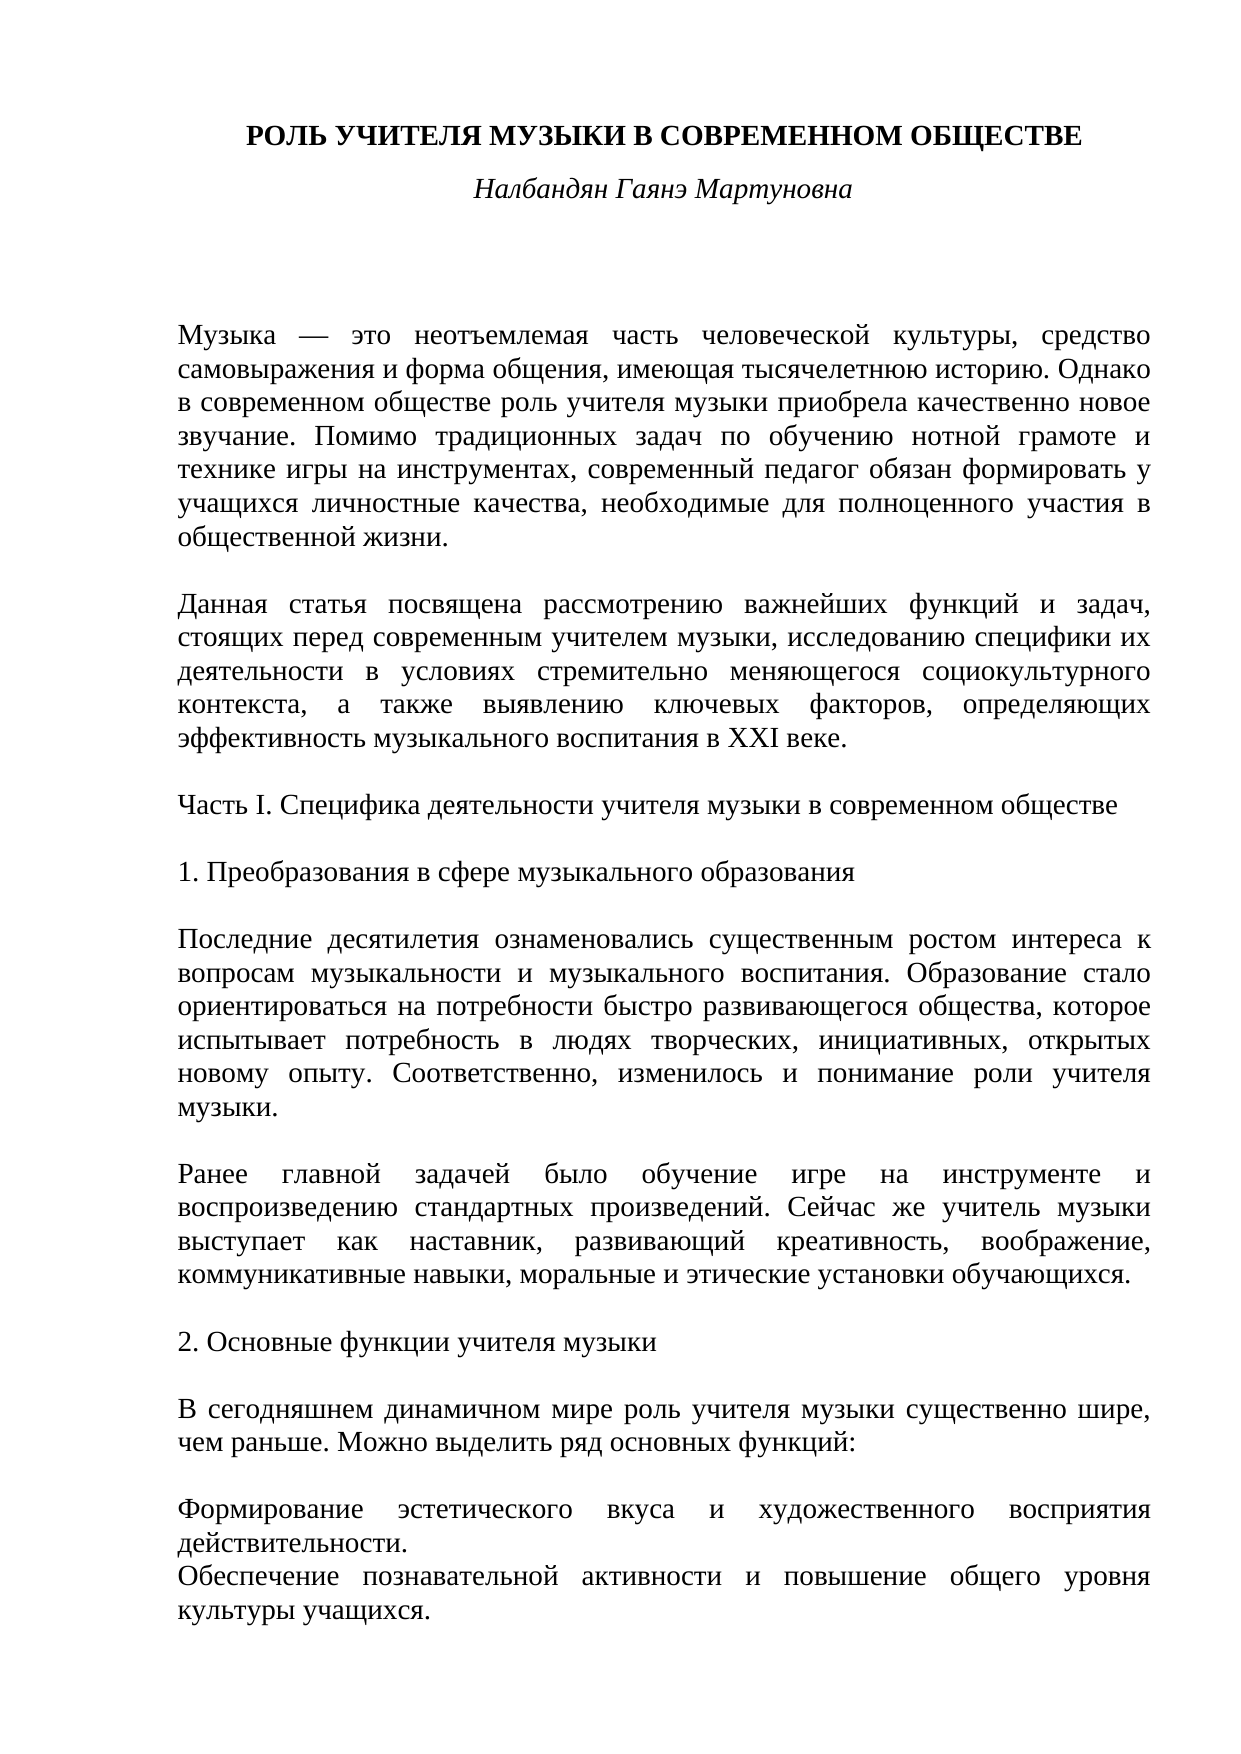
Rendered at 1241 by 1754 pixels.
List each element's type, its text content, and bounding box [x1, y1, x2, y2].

text Формирование эстетического вкуса и художественного восприятия действительности. [177, 1491, 1152, 1558]
text РОЛЬ УЧИТЕЛЯ МУЗЫКИ В СОВРЕМЕННОМ ОБЩЕСТВЕ [177, 118, 1152, 152]
text 2. Основные функции учителя музыки [177, 1324, 1152, 1357]
text Налбандян Гаянэ Мартуновна [177, 171, 1152, 204]
text 1. Преобразования в сфере музыкального образования [177, 854, 1152, 888]
text Ранее главной задачей было обучение игре на инструменте и воспроизведению стандартных произведений. Сейчас же учитель музыки выступает как наставник, развивающий креативность, воображение, коммуникативные навыки, моральные и этические установки обучающихся. [177, 1156, 1152, 1290]
text В сегодняшнем динамичном мире роль учителя музыки существенно шире, чем раньше. Можно выделить ряд основных функций: [177, 1391, 1152, 1458]
text Данная статья посвящена рассмотрению важнейших функций и задач, стоящих перед современным учителем музыки, исследованию специфики их деятельности в условиях стремительно меняющегося социокультурного контекста, а также выявлению ключевых факторов, определяющих эффективность музыкального воспитания в XXI веке. [177, 586, 1152, 753]
text Часть I. Специфика деятельности учителя музыки в современном обществе [177, 787, 1152, 821]
text Музыка — это неотъемлемая часть человеческой культуры, средство самовыражения и форма общения, имеющая тысячелетнюю историю. Однако в современном обществе роль учителя музыки приобрела качественно новое звучание. Помимо традиционных задач по обучению нотной грамоте и технике игры на инструментах, современный педагог обязан формировать у учащихся личностные качества, необходимые для полноценного участия в общественной жизни. [177, 317, 1152, 552]
text Последние десятилетия ознаменовались существенным ростом интереса к вопросам музыкальности и музыкального воспитания. Образование стало ориентироваться на потребности быстро развивающегося общества, которое испытывает потребность в людях творческих, инициативных, открытых новому опыту. Соответственно, изменилось и понимание роли учителя музыки. [177, 921, 1152, 1122]
text Обеспечение познавательной активности и повышение общего уровня культуры учащихся. [177, 1558, 1152, 1626]
